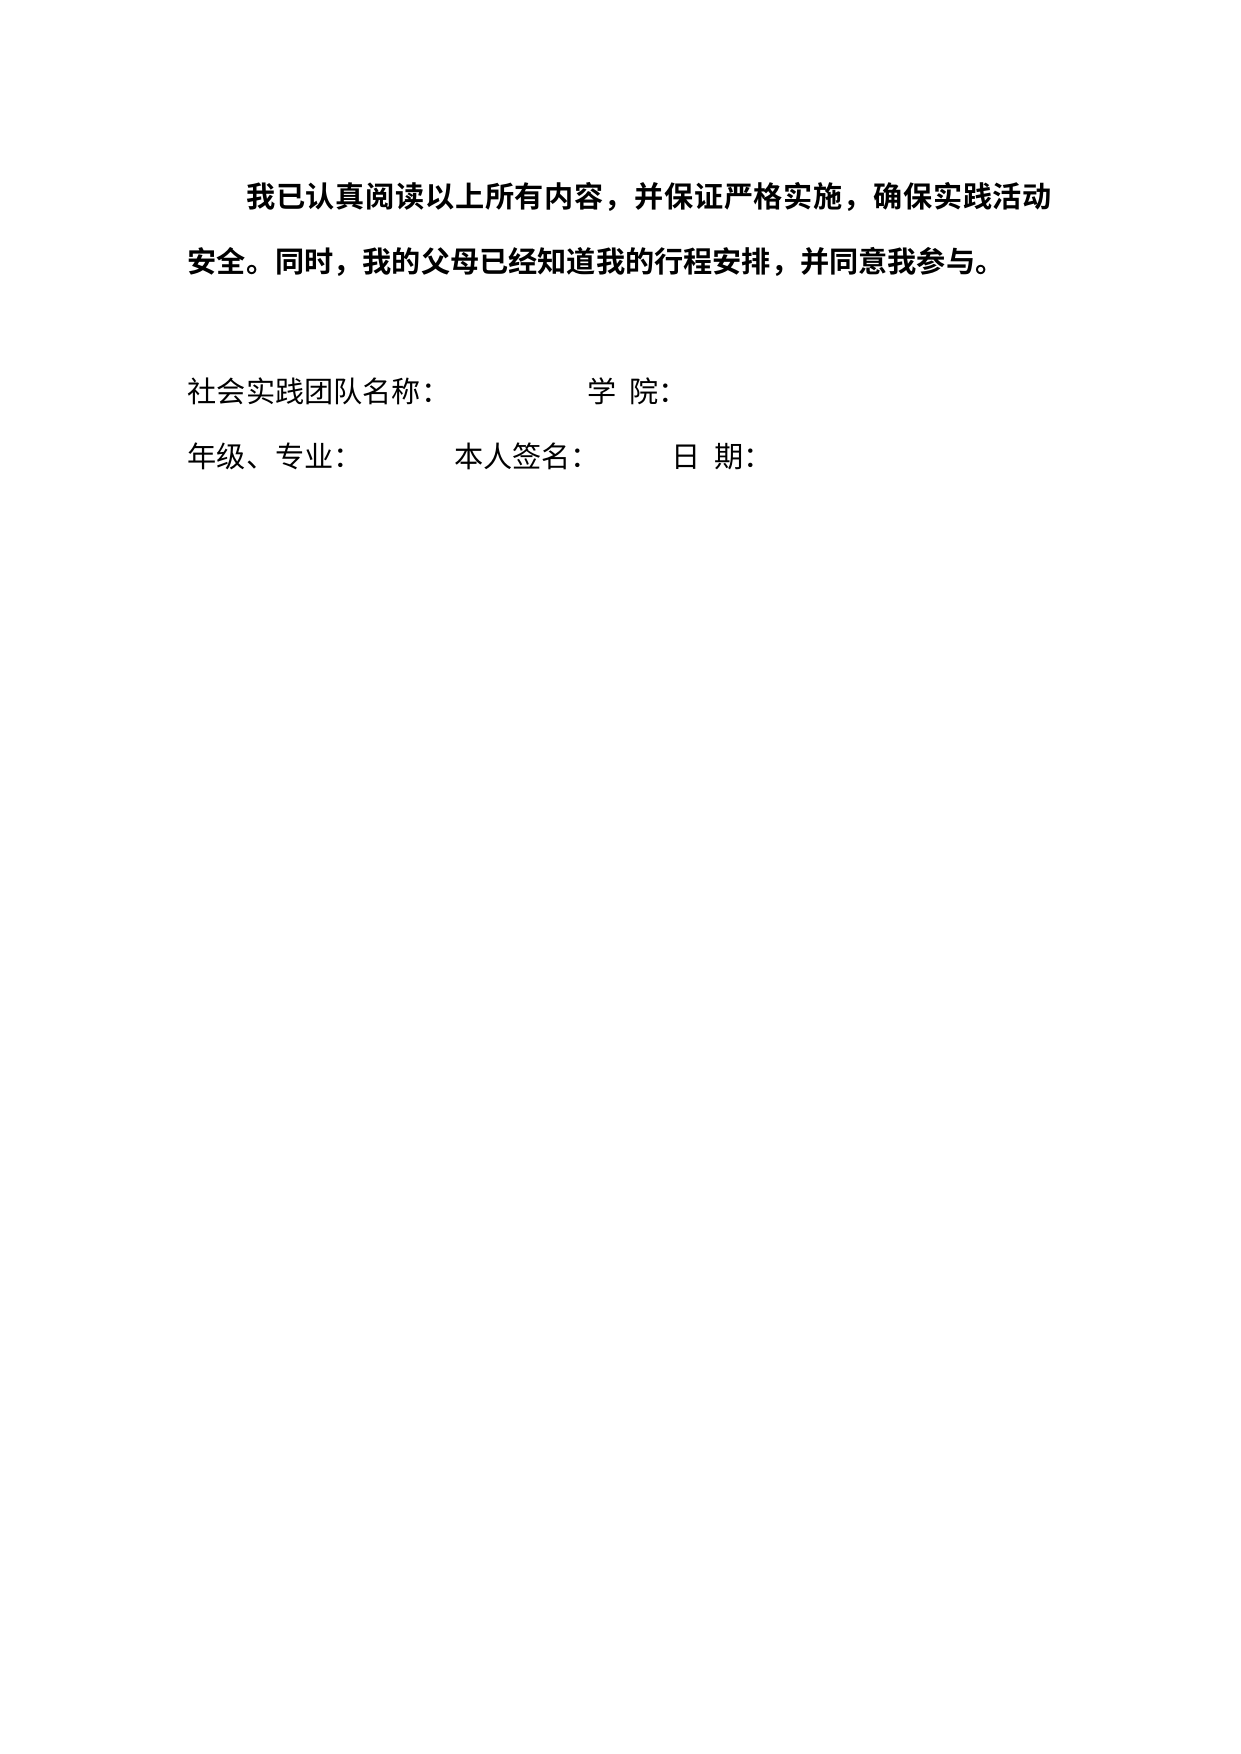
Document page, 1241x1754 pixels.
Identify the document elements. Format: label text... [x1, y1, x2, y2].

text 我已认真阅读以上所有内容，并保证严格实施，确保实践活动安全。同时，我的父母已经知道我的行程安排，并同意我参与。 [187, 162, 1053, 292]
text 年级、专业： 本人签名： 日 期： [187, 422, 1053, 487]
text 社会实践团队名称： 学 院： [187, 357, 1053, 422]
